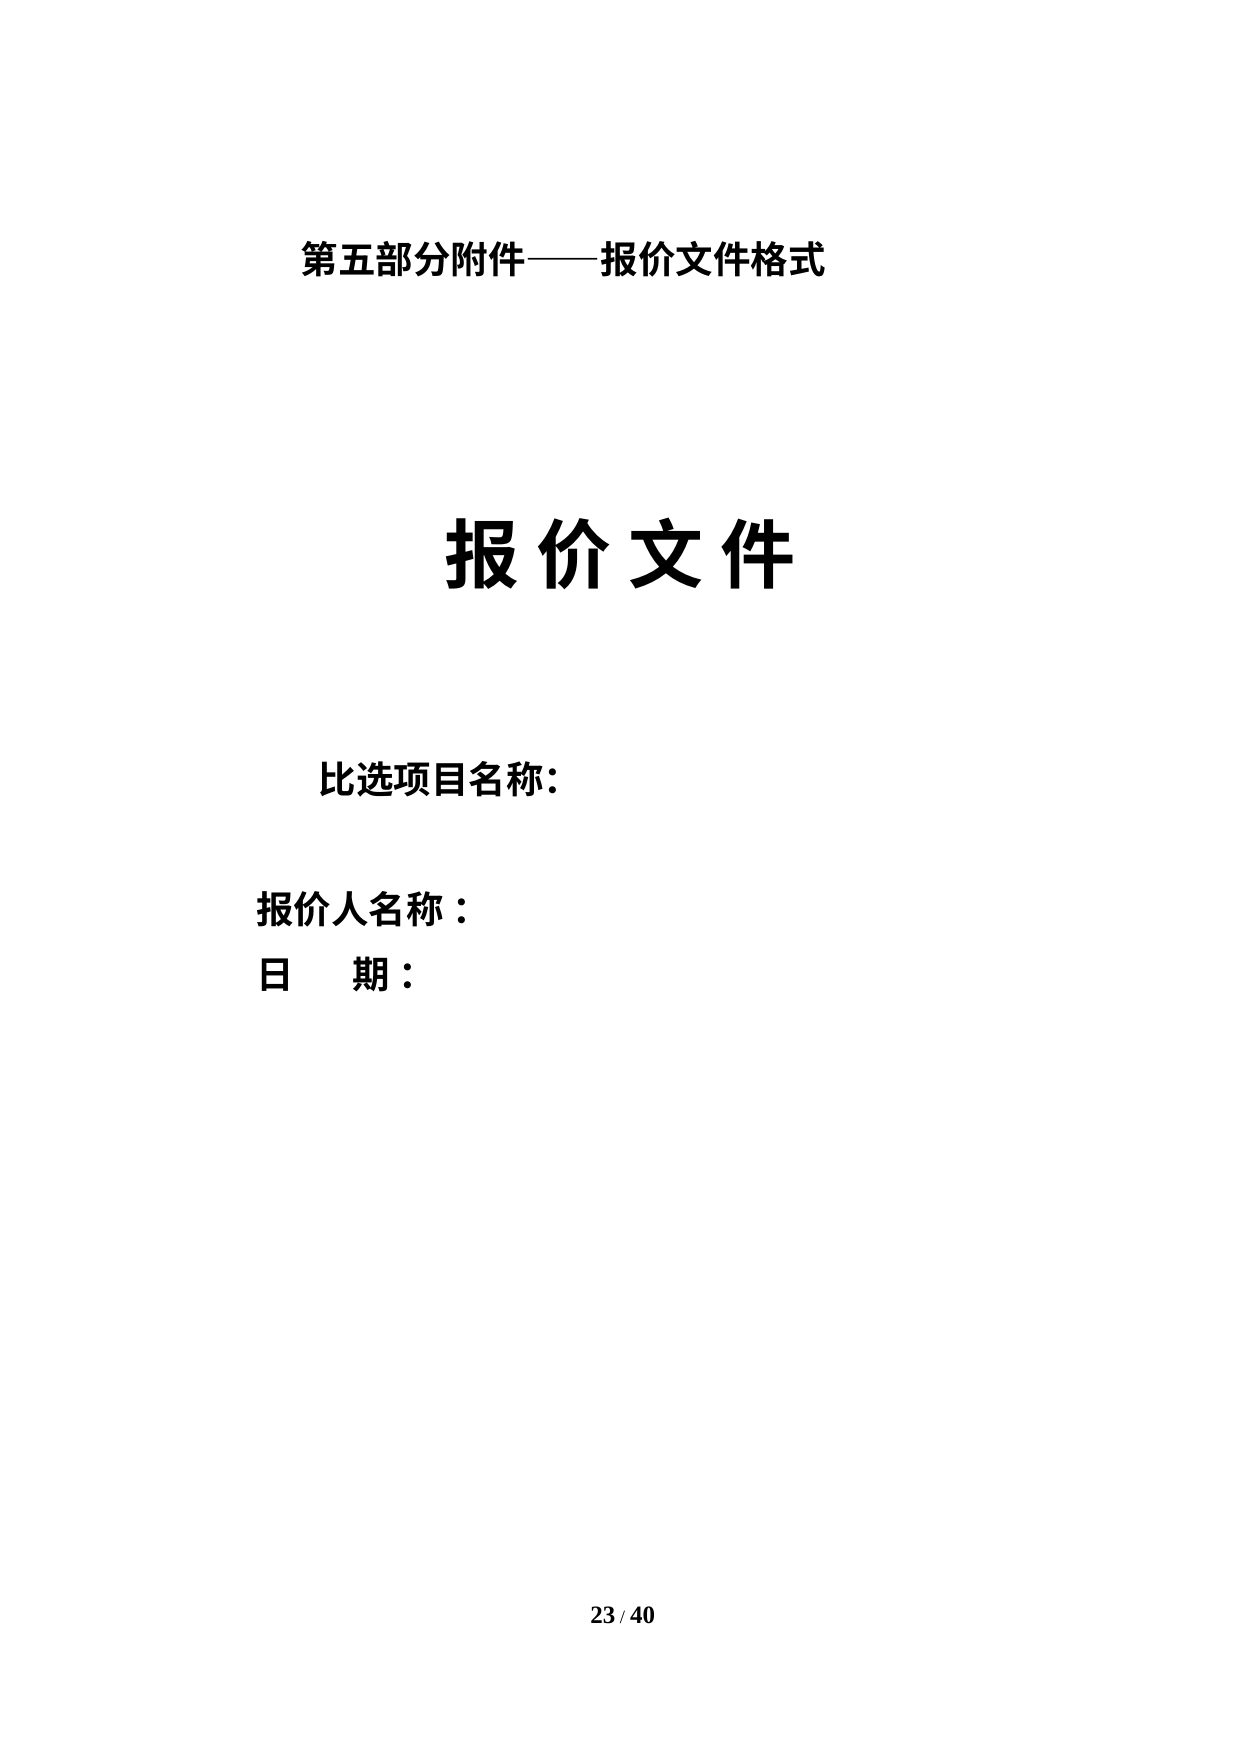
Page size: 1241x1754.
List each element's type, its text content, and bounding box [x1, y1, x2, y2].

text 日 期 ： [187, 940, 1053, 1005]
text 报 价 文 件 [187, 485, 1053, 615]
text 比选项目名称： [187, 745, 1053, 810]
text 报价人名称 ： [187, 875, 1053, 940]
text 第五部分附件——报价文件格式 [187, 225, 1053, 290]
